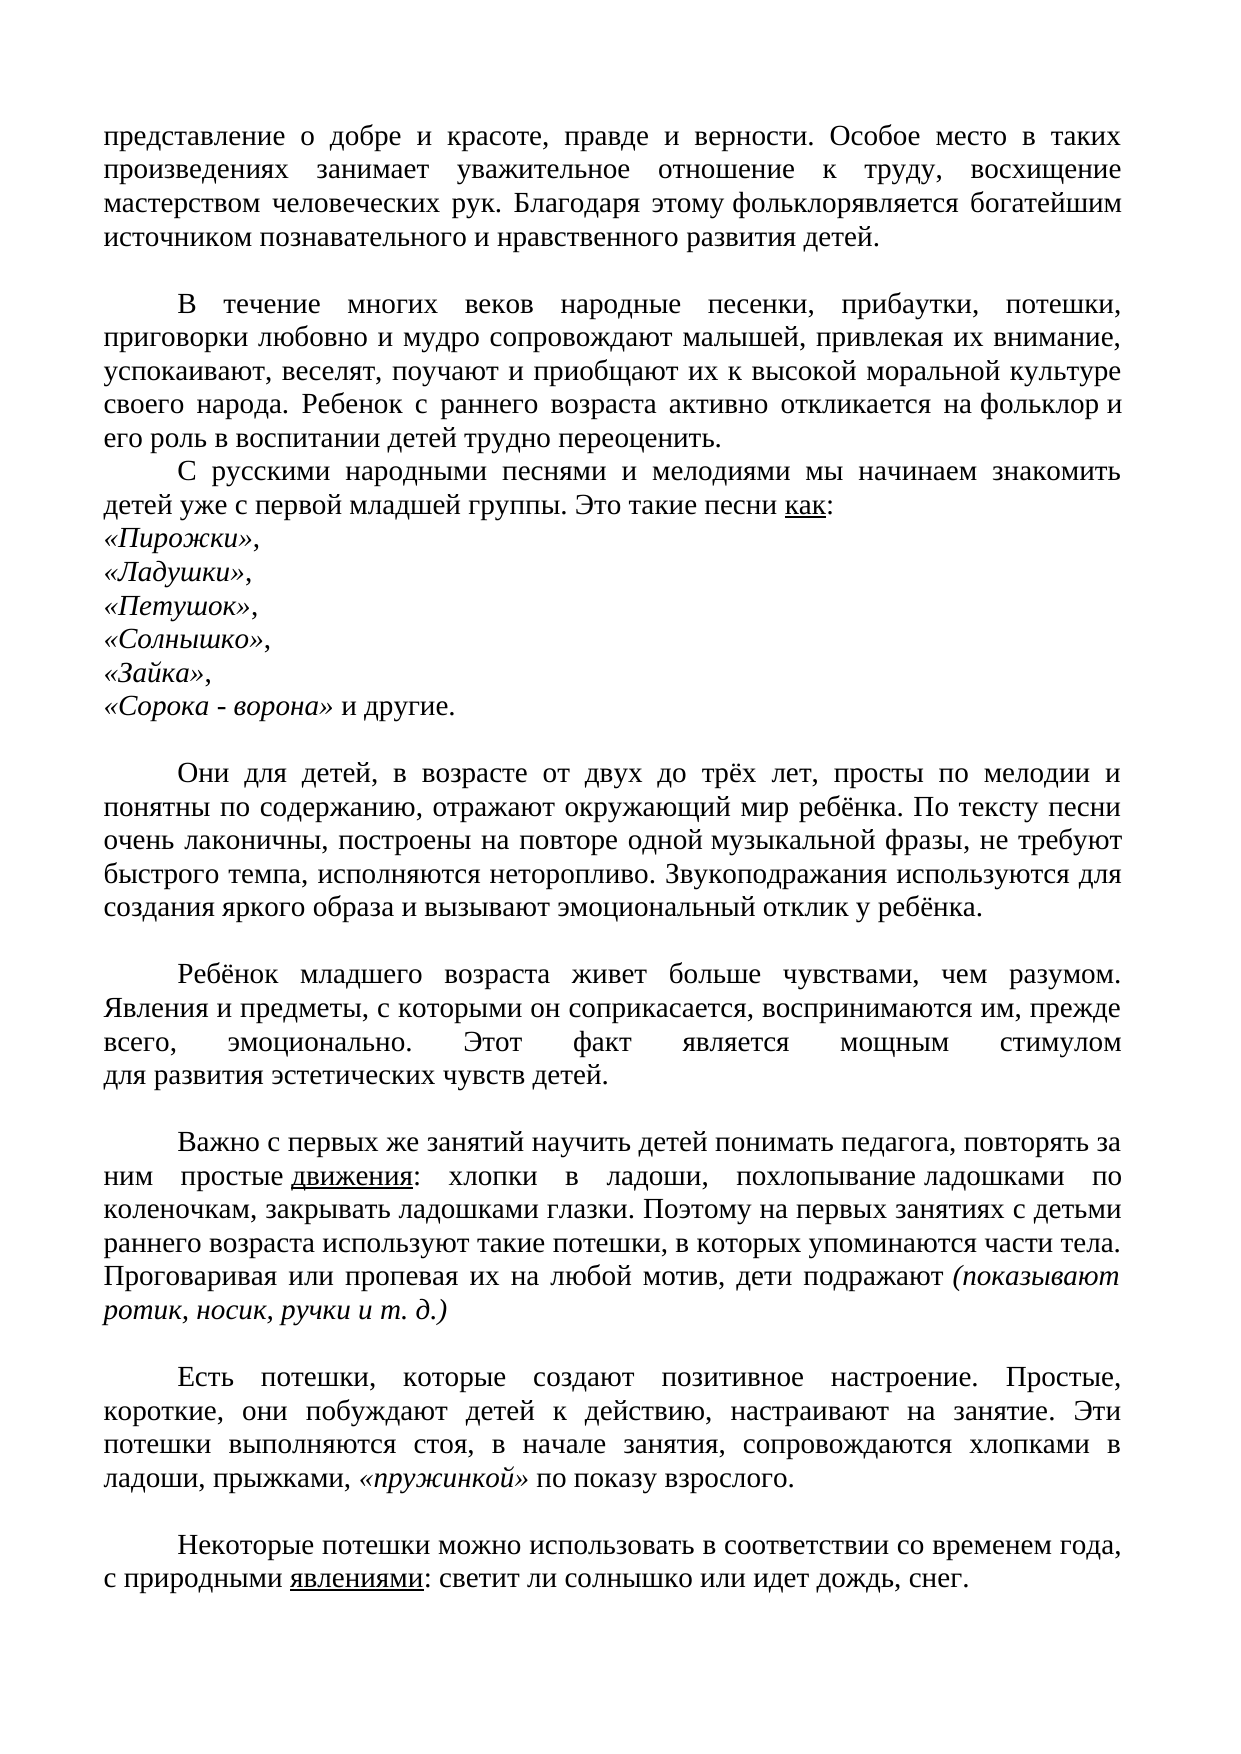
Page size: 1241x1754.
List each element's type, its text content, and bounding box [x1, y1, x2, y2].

text Некоторые потешки можно использовать в соответствии со временем года, с природными явлениями: светит ли солнышко или идет дождь, снег. [103, 1527, 1122, 1594]
text «Пирожки», [103, 521, 1122, 554]
text Ребёнок младшего возраста живет больше чувствами, чем разумом. Явления и предметы, с которыми он соприкасается, воспринимаются им, прежде всего, эмоционально. Этот факт является мощным стимулом для развития эстетических чувств детей. [103, 957, 1122, 1091]
text Есть потешки, которые создают позитивное настроение. Простые, короткие, они побуждают детей к действию, настраивают на занятие. Эти потешки выполняются стоя, в начале занятия, сопровождаются хлопками в ладоши, прыжками, «пружинкой» по показу взрослого. [103, 1359, 1122, 1493]
text «Сорока - ворона» и другие. [103, 688, 1122, 722]
text «Петушок», [103, 588, 1122, 621]
text «Солнышко», [103, 621, 1122, 655]
text С русскими народными песнями и мелодиями мы начинаем знакомить детей уже с первой младшей группы. Это такие песни как: [103, 453, 1122, 521]
text «Зайка», [103, 655, 1122, 688]
text Важно с первых же занятий научить детей понимать педагога, повторять за ним простые движения: хлопки в ладоши, похлопывание ладошками по коленочкам, закрывать ладошками глазки. Поэтому на первых занятиях с детьми раннего возраста используют такие потешки, в которых упоминаются части тела. Проговаривая или пропевая их на любой мотив, дети подражают (показывают ротик, носик, ручки и т. д.) [103, 1124, 1122, 1326]
text Они для детей, в возрасте от двух до трёх лет, просты по мелодии и понятны по содержанию, отражают окружающий мир ребёнка. По тексту песни очень лаконичны, построены на повторе одной музыкальной фразы, не требуют быстрого темпа, исполняются неторопливо. Звукоподражания используются для создания яркого образа и вызывают эмоциональный отклик у ребёнка. [103, 755, 1122, 923]
text «Ладушки», [103, 554, 1122, 588]
text В течение многих веков народные песенки, прибаутки, потешки, приговорки любовно и мудро сопровождают малышей, привлекая их внимание, успокаивают, веселят, поучают и приобщают их к высокой моральной культуре своего народа. Ребенок с раннего возраста активно откликается на фольклор и его роль в воспитании детей трудно переоценить. [103, 286, 1122, 453]
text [103, 118, 1122, 252]
